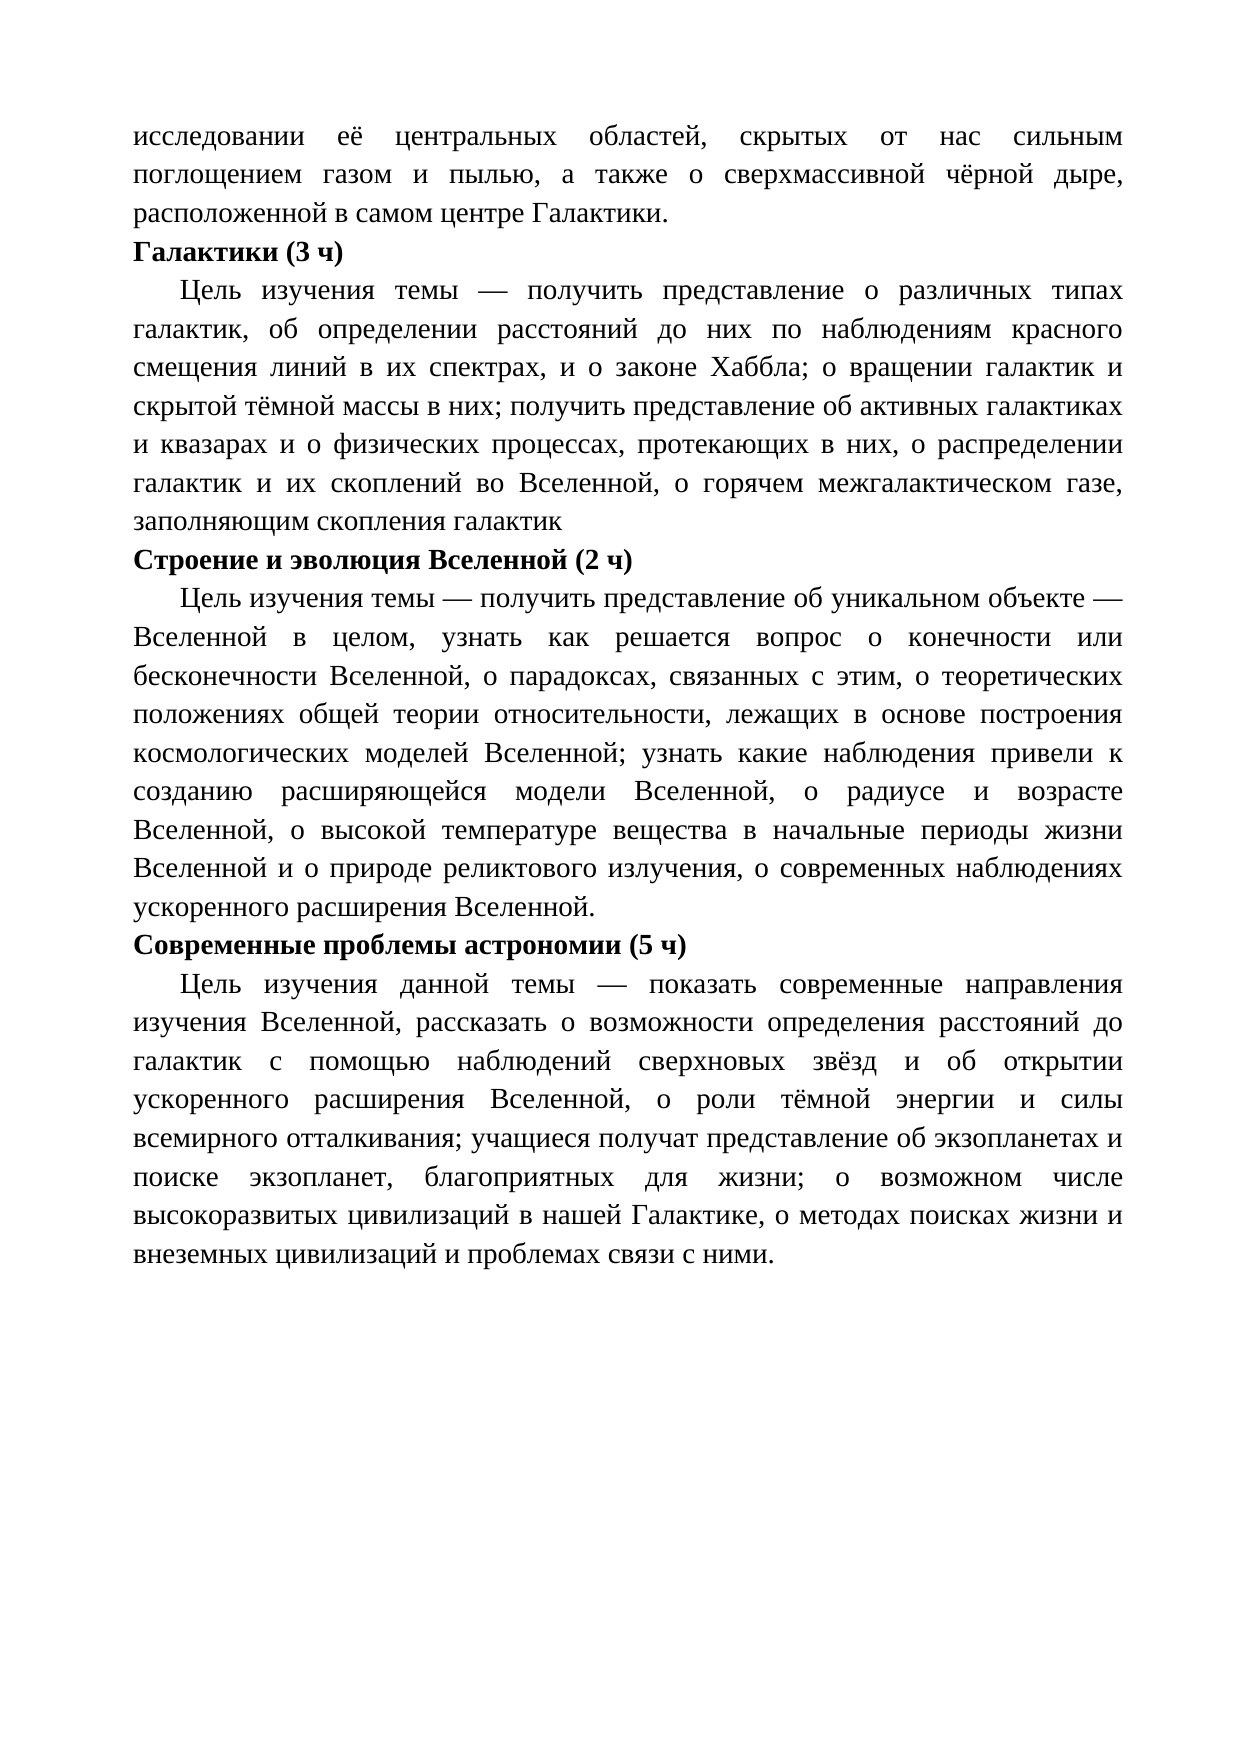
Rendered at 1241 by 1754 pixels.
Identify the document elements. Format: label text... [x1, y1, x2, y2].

text Цель изучения темы — получить представление об уникальном объекте — Вселенной в целом, узнать как решается вопрос о конечности или бесконечности Вселенной, о парадоксах, связанных с этим, о теоретических положениях общей теории относительности, лежащих в основе построения космологических моделей Вселенной; узнать какие наблюдения привели к созданию расширяющейся модели Вселенной, о радиусе и возрасте Вселенной, о высокой температуре вещества в начальные периоды жизни Вселенной и о природе реликтового излучения, о современных наблюдениях ускоренного расширения Вселенной. [133, 581, 1124, 922]
text Современные проблемы астрономии (5 ч) [133, 927, 1152, 961]
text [133, 118, 1124, 229]
text Цель изучения темы — получить представление о различных типах галактик, об определении расстояний до них по наблюдениям красного смещения линий в их спектрах, и о законе Хаббла; о вращении галактик и скрытой тёмной массы в них; получить представление об активных галактиках и квазарах и о физических процессах, протекающих в них, о распределении галактик и их скоплений во Вселенной, о горячем межгалактическом газе, заполняющим скопления галактик [133, 272, 1124, 537]
text Галактики (3 ч) [133, 234, 1152, 267]
text Строение и эволюция Вселенной (2 ч) [133, 542, 1152, 576]
text Цель изучения данной темы — показать современные направления изучения Вселенной, рассказать о возможности определения расстояний до галактик с помощью наблюдений сверхновых звёзд и об открытии ускоренного расширения Вселенной, о роли тёмной энергии и силы всемирного отталкивания; учащиеся получат представление об экзопланетах и поиске экзопланет, благоприятных для жизни; о возможном числе высокоразвитых цивилизаций в нашей Галактике, о методах поисках жизни и внеземных цивилизаций и проблемах связи с ними. [133, 966, 1124, 1269]
